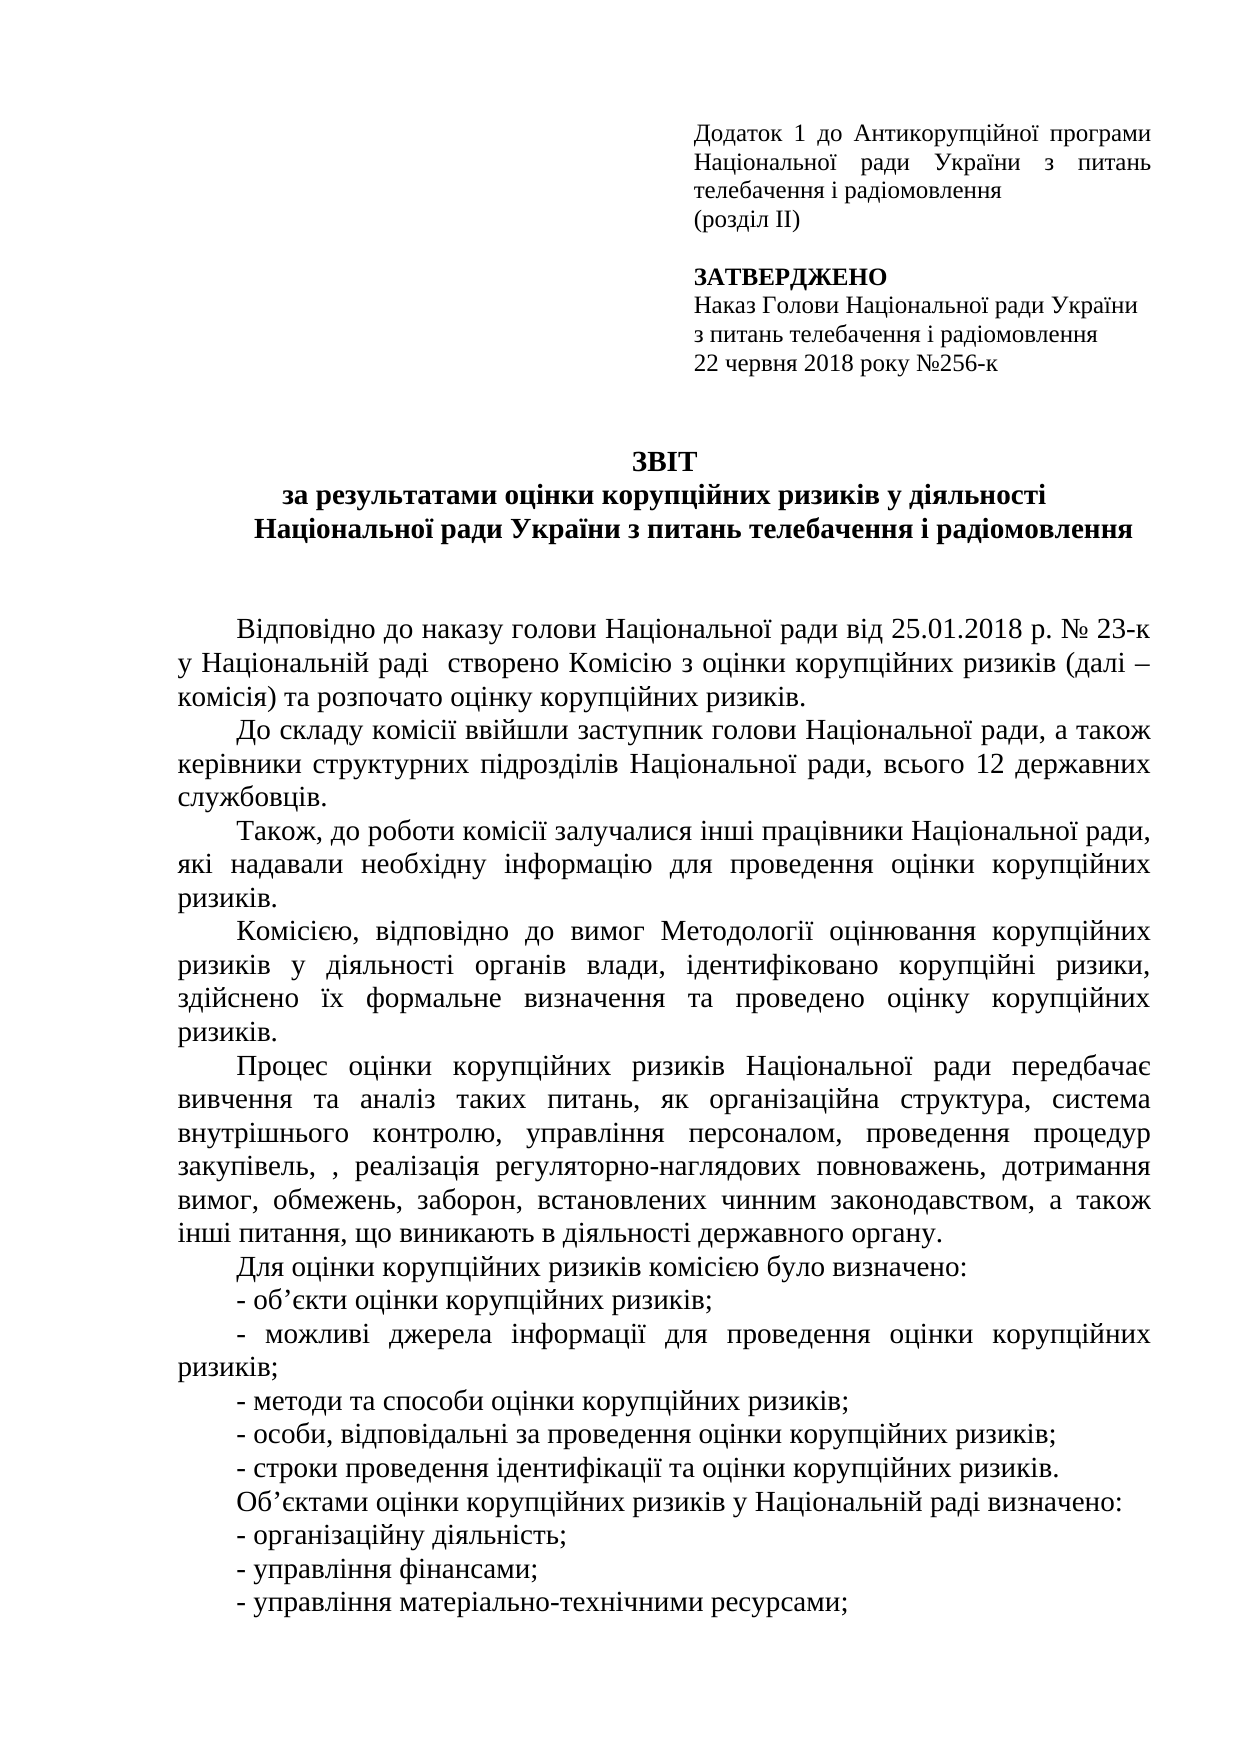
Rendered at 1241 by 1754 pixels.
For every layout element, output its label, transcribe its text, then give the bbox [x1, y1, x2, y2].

text Для оцінки корупційних ризиків комісією було визначено: [177, 1249, 1152, 1282]
text Додаток 1 до Антикорупційної програми Національної ради України з питань телебачення і радіомовлення [693, 118, 1152, 204]
text з питань телебачення і радіомовлення [693, 319, 1152, 348]
text 22 червня 2018 року №256-к [693, 348, 1152, 377]
text ЗВІТ [177, 444, 1152, 477]
text Наказ Голови Національної ради України [693, 291, 1152, 319]
text Національної ради України з питань телебачення і радіомовлення [177, 511, 1152, 544]
text До складу комісії ввійшли заступник голови Національної ради, а також керівники структурних підрозділів Національної ради, всього 12 державних службовців. [177, 712, 1152, 813]
text - управління фінансами; [177, 1551, 1152, 1584]
text - методи та способи оцінки корупційних ризиків; [177, 1383, 1152, 1417]
text - об’єкти оцінки корупційних ризиків; [177, 1282, 1152, 1316]
text ЗАТВЕРДЖЕНО [693, 262, 1152, 291]
text Об’єктами оцінки корупційних ризиків у Національній раді визначено: [177, 1484, 1152, 1517]
text - особи, відповідальні за проведення оцінки корупційних ризиків; [177, 1417, 1152, 1450]
text - управління матеріально-технічними ресурсами; [177, 1584, 1152, 1618]
text - можливі джерела інформації для проведення оцінки корупційних ризиків; [177, 1316, 1152, 1383]
text Комісією, відповідно до вимог Методології оцінювання корупційних ризиків у діяльності органів влади, ідентифіковано корупційні ризики, здійснено їх формальне визначення та проведено оцінку корупційних ризиків. [177, 913, 1152, 1048]
text Відповідно до наказу голови Національної ради від 25.01.2018 р. № 23-к у Національній раді створено Комісію з оцінки корупційних ризиків (далі – комісія) та розпочато оцінку корупційних ризиків. [177, 612, 1152, 712]
text Також, до роботи комісії залучалися інші працівники Національної ради, які надавали необхідну інформацію для проведення оцінки корупційних ризиків. [177, 813, 1152, 913]
text - строки проведення ідентифікації та оцінки корупційних ризиків. [177, 1450, 1152, 1484]
text за результатами оцінки корупційних ризиків у діяльності [177, 477, 1152, 511]
text Процес оцінки корупційних ризиків Національної ради передбачає вивчення та аналіз таких питань, як організаційна структура, система внутрішнього контролю, управління персоналом, проведення процедур закупівель, , реалізація регуляторно-наглядових повноважень, дотримання вимог, обмежень, заборон, встановлених чинним законодавством, а також інші питання, що виникають в діяльності державного органу. [177, 1048, 1152, 1249]
text - організаційну діяльність; [177, 1517, 1152, 1551]
text (розділ ІІ) [693, 204, 1152, 233]
